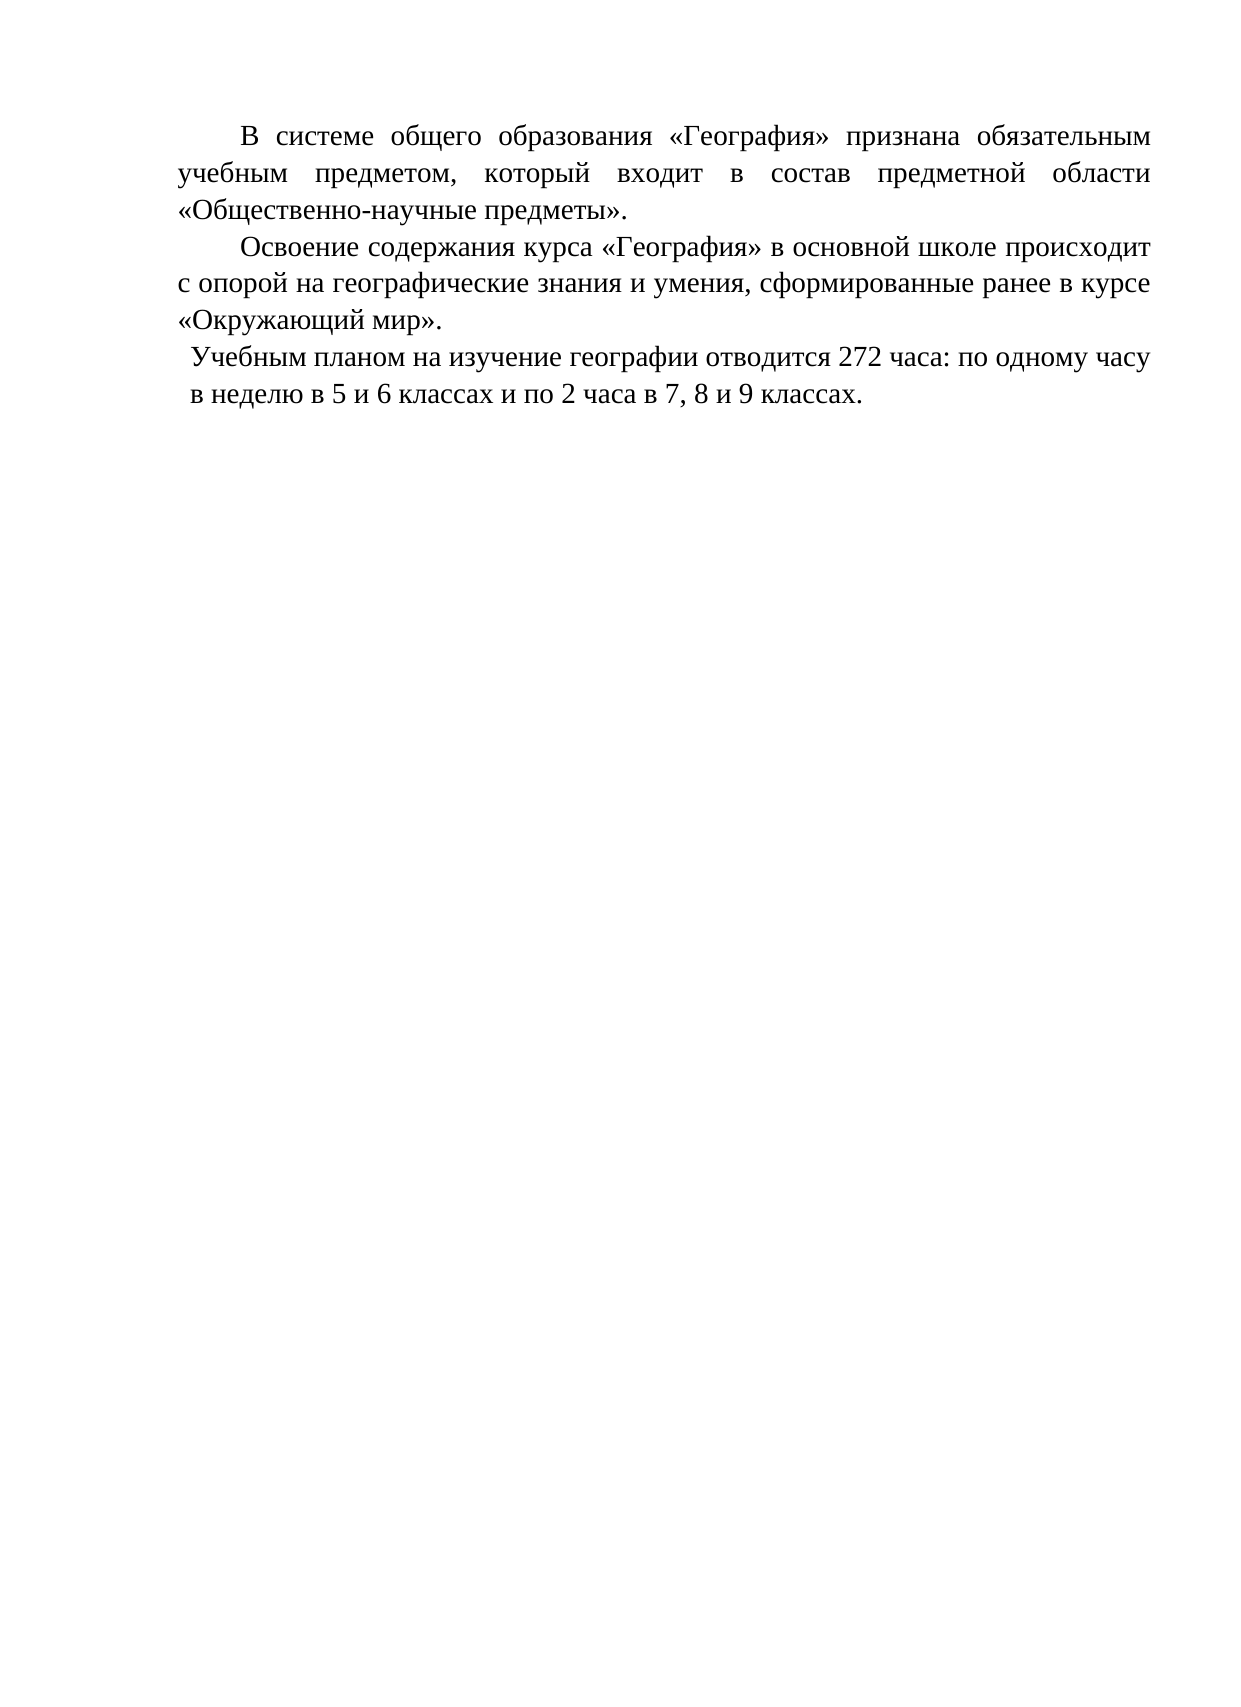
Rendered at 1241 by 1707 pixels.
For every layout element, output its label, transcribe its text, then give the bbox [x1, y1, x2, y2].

text Учебным планом на изучение географии отводится 272 часа: по одному часу в неделю в 5 и 6 классах и по 2 часа в 7, 8 и 9 классах. [190, 339, 1152, 410]
text Освоение содержания курса «География» в основной школе происходит с опорой на географические знания и умения, сформированные ранее в курсе «Окружающий мир». [177, 229, 1152, 336]
text В системе общего образования «География» признана обязательным учебным предметом, который входит в состав предметной области «Общественно-научные предметы». [177, 118, 1152, 225]
